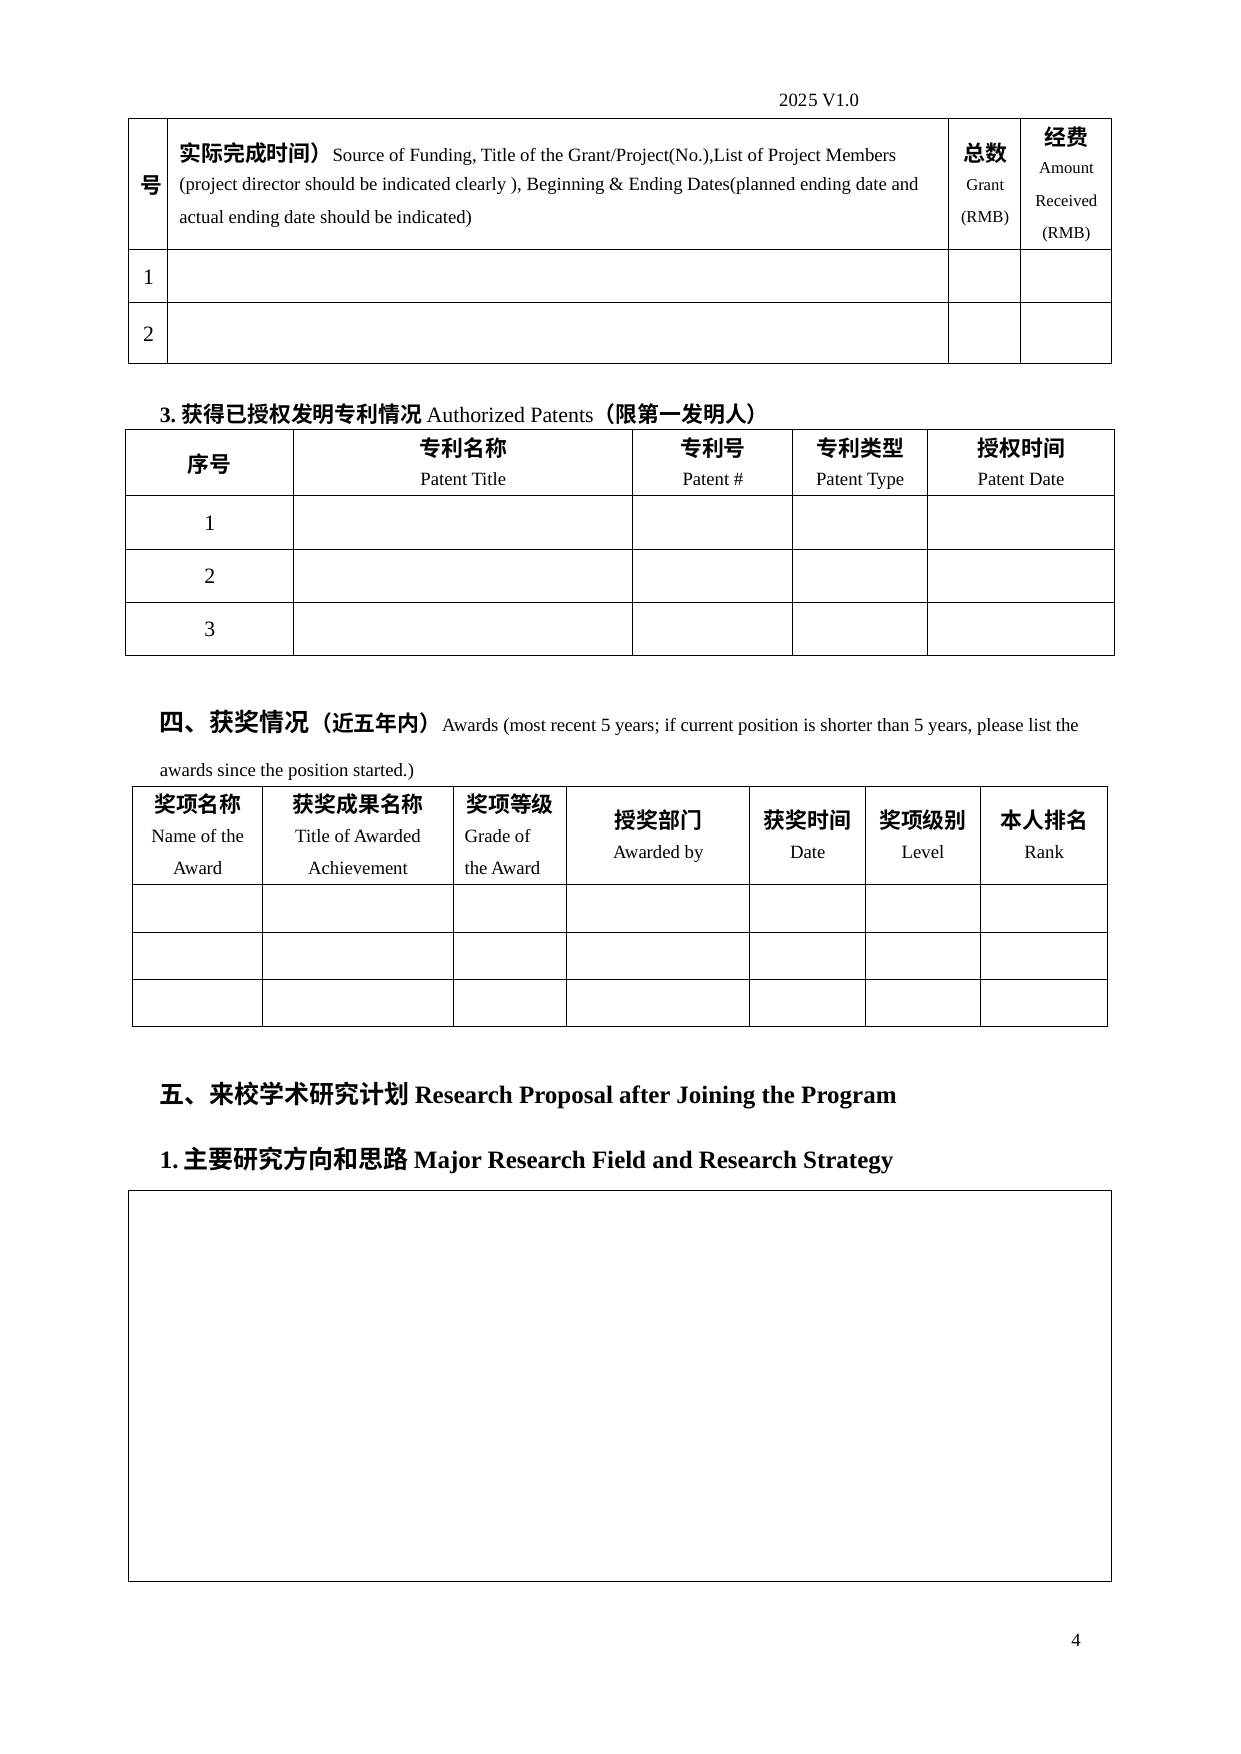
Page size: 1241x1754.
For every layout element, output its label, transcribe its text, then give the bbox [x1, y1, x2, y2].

table_header 奖项等级 Grade of the Award [454, 787, 566, 884]
table_cell [793, 603, 927, 655]
table_cell [1021, 250, 1111, 302]
table_header 专利号 Patent # [633, 430, 792, 495]
table_cell [168, 250, 948, 302]
table_header 奖项级别 Level [866, 787, 980, 884]
table_cell 2 [126, 550, 293, 602]
table_cell [793, 550, 927, 602]
table_header 序号 [129, 119, 167, 249]
table_cell [866, 980, 980, 1026]
table_cell [567, 885, 749, 932]
table_header [129, 1191, 1111, 1581]
table_cell [981, 933, 1107, 979]
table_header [1021, 119, 1111, 249]
table_cell [750, 885, 865, 932]
table_cell [750, 980, 865, 1026]
table_cell [263, 933, 453, 979]
text 五、来校学术研究计划Research Proposal after Joining the Program [159, 1060, 1081, 1125]
table_header 经费 总数 Grant (RMB) [949, 119, 1020, 249]
table_cell 1 [129, 250, 167, 302]
table_cell 2 [129, 303, 167, 363]
table_cell [633, 550, 792, 602]
table_cell [263, 980, 453, 1026]
table_cell [928, 603, 1114, 655]
table_header 序号 [126, 430, 293, 495]
table_cell [866, 885, 980, 932]
table_header 授奖部门 Awarded by [567, 787, 749, 884]
table_header 本人排名 Rank [981, 787, 1107, 884]
table_cell [633, 603, 792, 655]
table_cell [633, 496, 792, 548]
table_cell [928, 550, 1114, 602]
table_cell [168, 303, 948, 363]
table_cell 1 [126, 496, 293, 548]
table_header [168, 119, 948, 249]
table_cell [1021, 303, 1111, 363]
table_cell [928, 496, 1114, 548]
table_header 获奖成果名称 Title of Awarded Achievement [263, 787, 453, 884]
table_cell [454, 885, 566, 932]
table_cell [567, 980, 749, 1026]
table_cell [294, 603, 632, 655]
table_cell [133, 980, 262, 1026]
table_cell [866, 933, 980, 979]
table_header 专利名称 Patent Title [294, 430, 632, 495]
table_cell [949, 250, 1020, 302]
table_cell [750, 933, 865, 979]
text 四、获奖情况（近五年内）Awards (most recent 5 years; if current position is shorter than 5 years, please list the awards since the position started.) [159, 688, 1081, 786]
table_cell [133, 885, 262, 932]
table_cell [454, 980, 566, 1026]
text 1. 主要研究方向和思路Major Research Field and Research Strategy [159, 1125, 1081, 1190]
table_cell [454, 933, 566, 979]
table_cell [263, 885, 453, 932]
text 3. 获得已授权发明专利情况Authorized Patents（限第一发明人） [159, 397, 1081, 429]
table_cell [567, 933, 749, 979]
table_header 授权时间 Patent Date [928, 430, 1114, 495]
table_cell [294, 550, 632, 602]
table_cell [793, 496, 927, 548]
table_header 奖项名称 Name of the Award [133, 787, 262, 884]
table_cell [949, 303, 1020, 363]
table_cell [133, 933, 262, 979]
table_header 专利类型 Patent Type [793, 430, 927, 495]
table_cell [981, 980, 1107, 1026]
table_cell 3 [126, 603, 293, 655]
table_cell [981, 885, 1107, 932]
table_cell [294, 496, 632, 548]
table_header 获奖时间 Date [750, 787, 865, 884]
